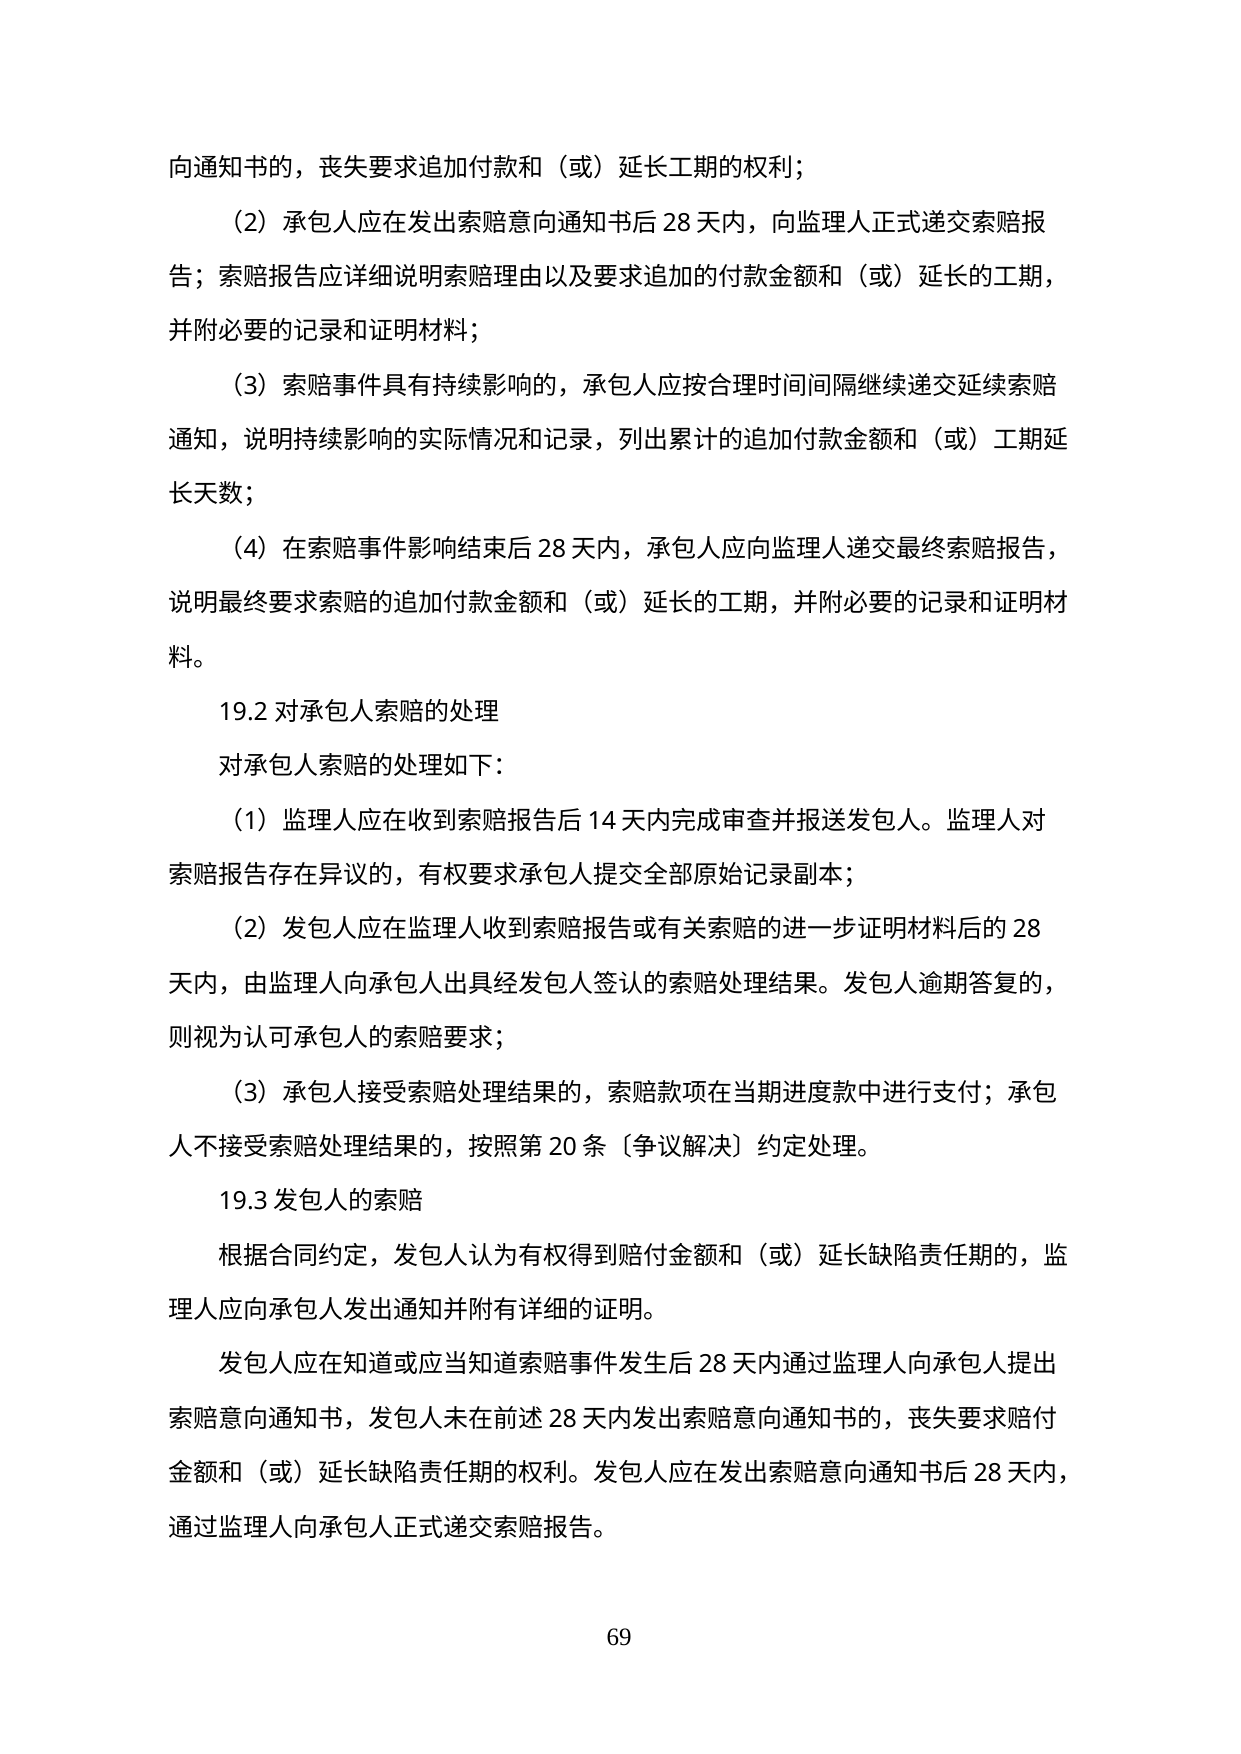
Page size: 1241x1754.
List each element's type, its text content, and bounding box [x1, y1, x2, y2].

text （1）监理人应在收到索赔报告后14天内完成审查并报送发包人。监理人对索赔报告存在异议的，有权要求承包人提交全部原始记录副本； [168, 800, 1069, 891]
text 19.3发包人的索赔 [168, 1181, 1069, 1217]
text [168, 148, 1069, 184]
text （2）发包人应在监理人收到索赔报告或有关索赔的进一步证明材料后的28天内，由监理人向承包人出具经发包人签认的索赔处理结果。发包人逾期答复的，则视为认可承包人的索赔要求； [168, 909, 1069, 1054]
text 根据合同约定，发包人认为有权得到赔付金额和（或）延长缺陷责任期的，监理人应向承包人发出通知并附有详细的证明。 [168, 1235, 1069, 1326]
text 对承包人索赔的处理如下： [168, 746, 1069, 782]
text （4）在索赔事件影响结束后28天内，承包人应向监理人递交最终索赔报告，说明最终要求索赔的追加付款金额和（或）延长的工期，并附必要的记录和证明材料。 [168, 528, 1069, 673]
text 19.2 对承包人索赔的处理 [168, 691, 1069, 728]
text 发包人应在知道或应当知道索赔事件发生后28天内通过监理人向承包人提出索赔意向通知书，发包人未在前述28天内发出索赔意向通知书的，丧失要求赔付金额和（或）延长缺陷责任期的权利。发包人应在发出索赔意向通知书后28天内，通过监理人向承包人正式递交索赔报告。 [168, 1344, 1069, 1543]
text （3）索赔事件具有持续影响的，承包人应按合理时间间隔继续递交延续索赔通知，说明持续影响的实际情况和记录，列出累计的追加付款金额和（或）工期延长天数； [168, 365, 1069, 510]
text （3）承包人接受索赔处理结果的，索赔款项在当期进度款中进行支付；承包人不接受索赔处理结果的，按照第20条〔争议解决〕约定处理。 [168, 1072, 1069, 1163]
text （2）承包人应在发出索赔意向通知书后28天内，向监理人正式递交索赔报告；索赔报告应详细说明索赔理由以及要求追加的付款金额和（或）延长的工期，并附必要的记录和证明材料； [168, 202, 1069, 347]
